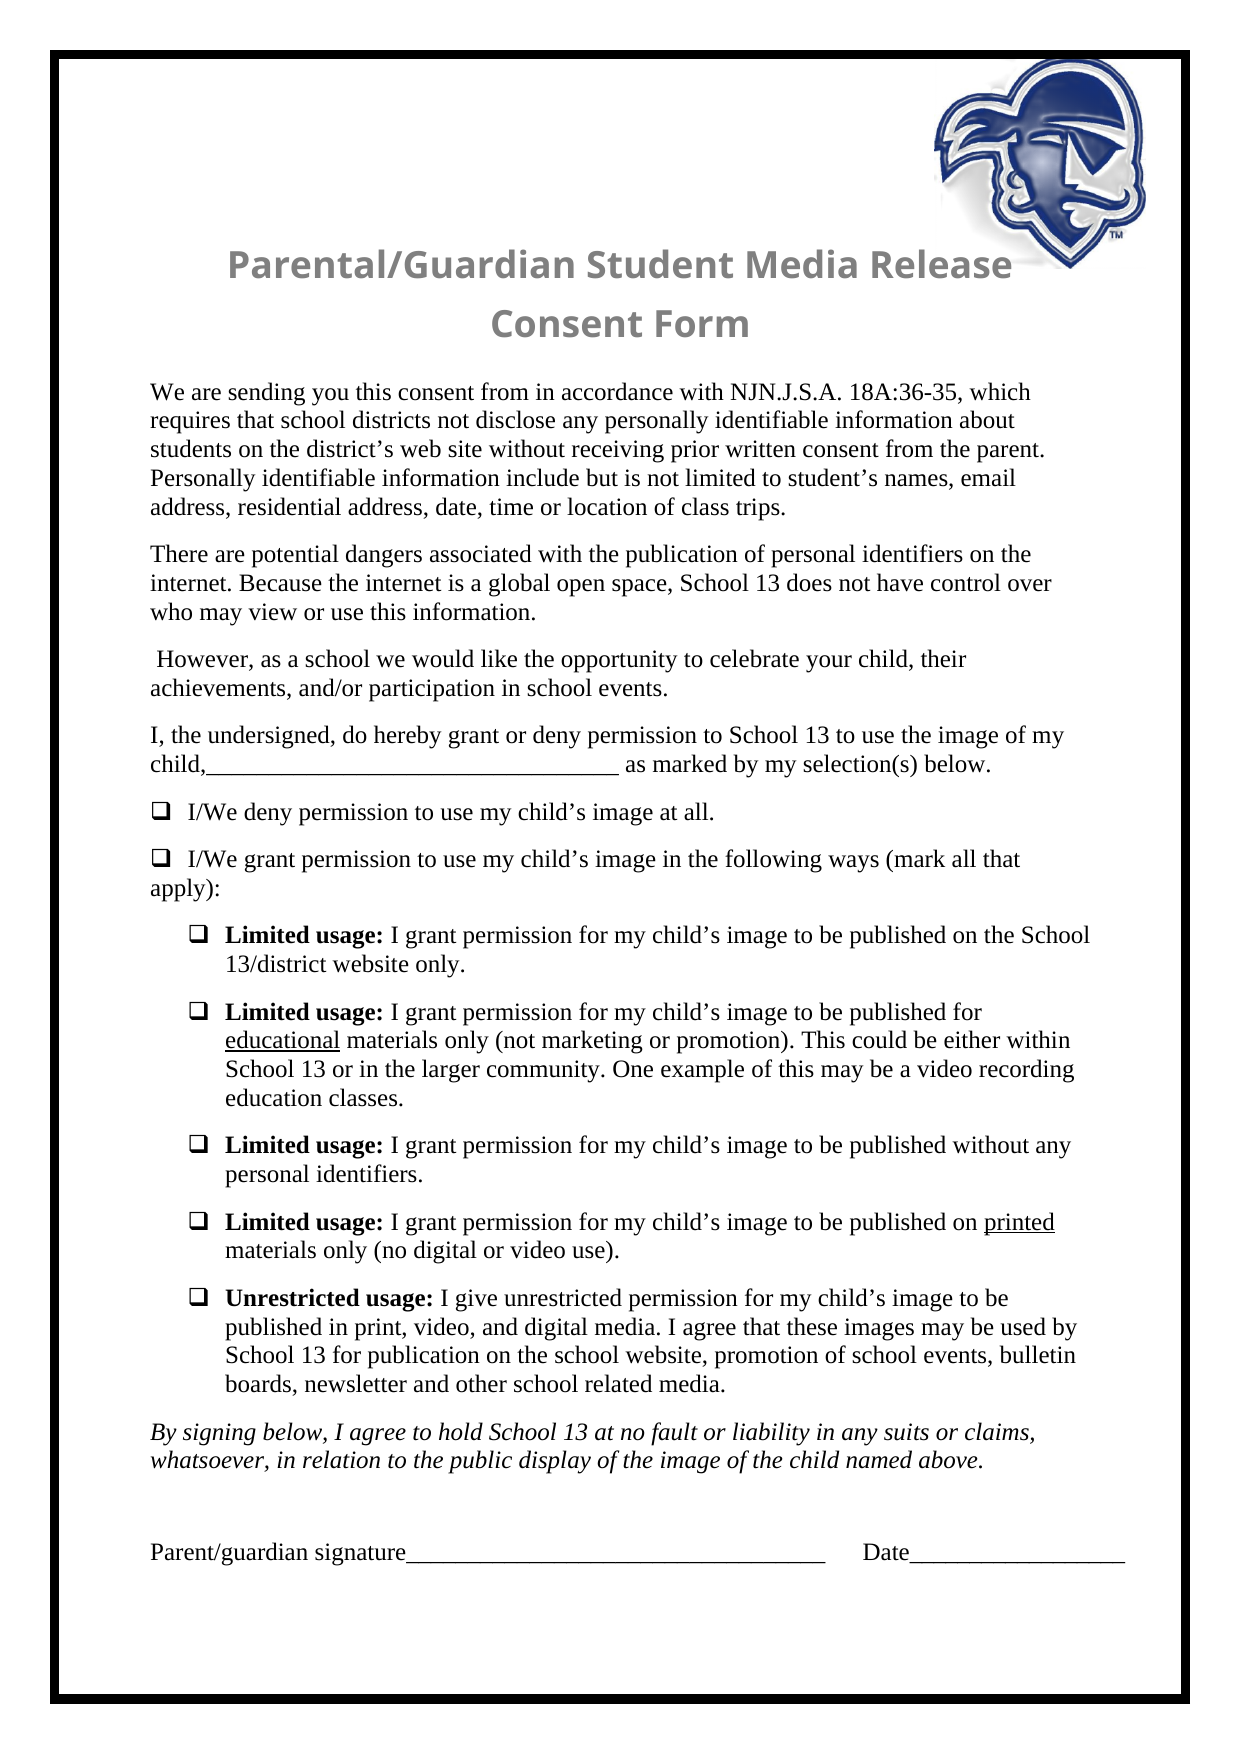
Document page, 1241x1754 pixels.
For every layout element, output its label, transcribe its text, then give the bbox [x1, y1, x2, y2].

list Limited usage: I grant permission for my child’s image to be published on printed materials only (no digital or video use). [187, 1207, 1090, 1264]
text There are potential dangers associated with the publication of personal identifiers on the internet. Because the internet is a global open space, School 13 does not have control over who may view or use this information. [150, 539, 1090, 625]
text Parent/guardian signature Date [150, 1537, 1090, 1565]
text Parental/Guardian Student Media Release Consent Form [150, 238, 1090, 348]
picture [934, 59, 1146, 269]
text By signing below, I agree to hold School 13 at no fault or liability in any suits or claims, whatsoever, in relation to the public display of the image of the child named above. [150, 1417, 1090, 1474]
text I, the undersigned, do hereby grant or deny permission to School 13 to use the image of my child, as marked by my selection(s) below. [150, 720, 1090, 778]
list Limited usage: I grant permission for my child’s image to be published for educational materials only (not marketing or promotion). This could be either within School 13 or in the larger community. One example of this may be a video recording education classes. [187, 997, 1090, 1112]
text I/We grant permission to use my child’s image in the following ways (mark all that apply): [150, 844, 1090, 902]
list Unrestricted usage: I give unrestricted permission for my child’s image to be published in print, video, and digital media. I agree that these images may be used by School 13 for publication on the school website, promotion of school events, bulletin boards, newsletter and other school related media. [187, 1283, 1090, 1398]
list Limited usage: I grant permission for my child’s image to be published on the School 13/district website only. [187, 920, 1090, 978]
list Limited usage: I grant permission for my child’s image to be published without any personal identifiers. [187, 1130, 1090, 1188]
text We are sending you this consent from in accordance with NJN.J.S.A. 18A:36-35, which requires that school districts not disclose any personally identifiable information about students on the district’s web site without receiving prior written consent from the parent. Personally identifiable information include but is not limited to student’s names, email address, residential address, date, time or location of class trips. [150, 377, 1090, 520]
text However, as a school we would like the opportunity to celebrate your child, their achievements, and/or participation in school events. [150, 644, 1090, 702]
text I/We deny permission to use my child’s image at all. [150, 797, 1090, 825]
